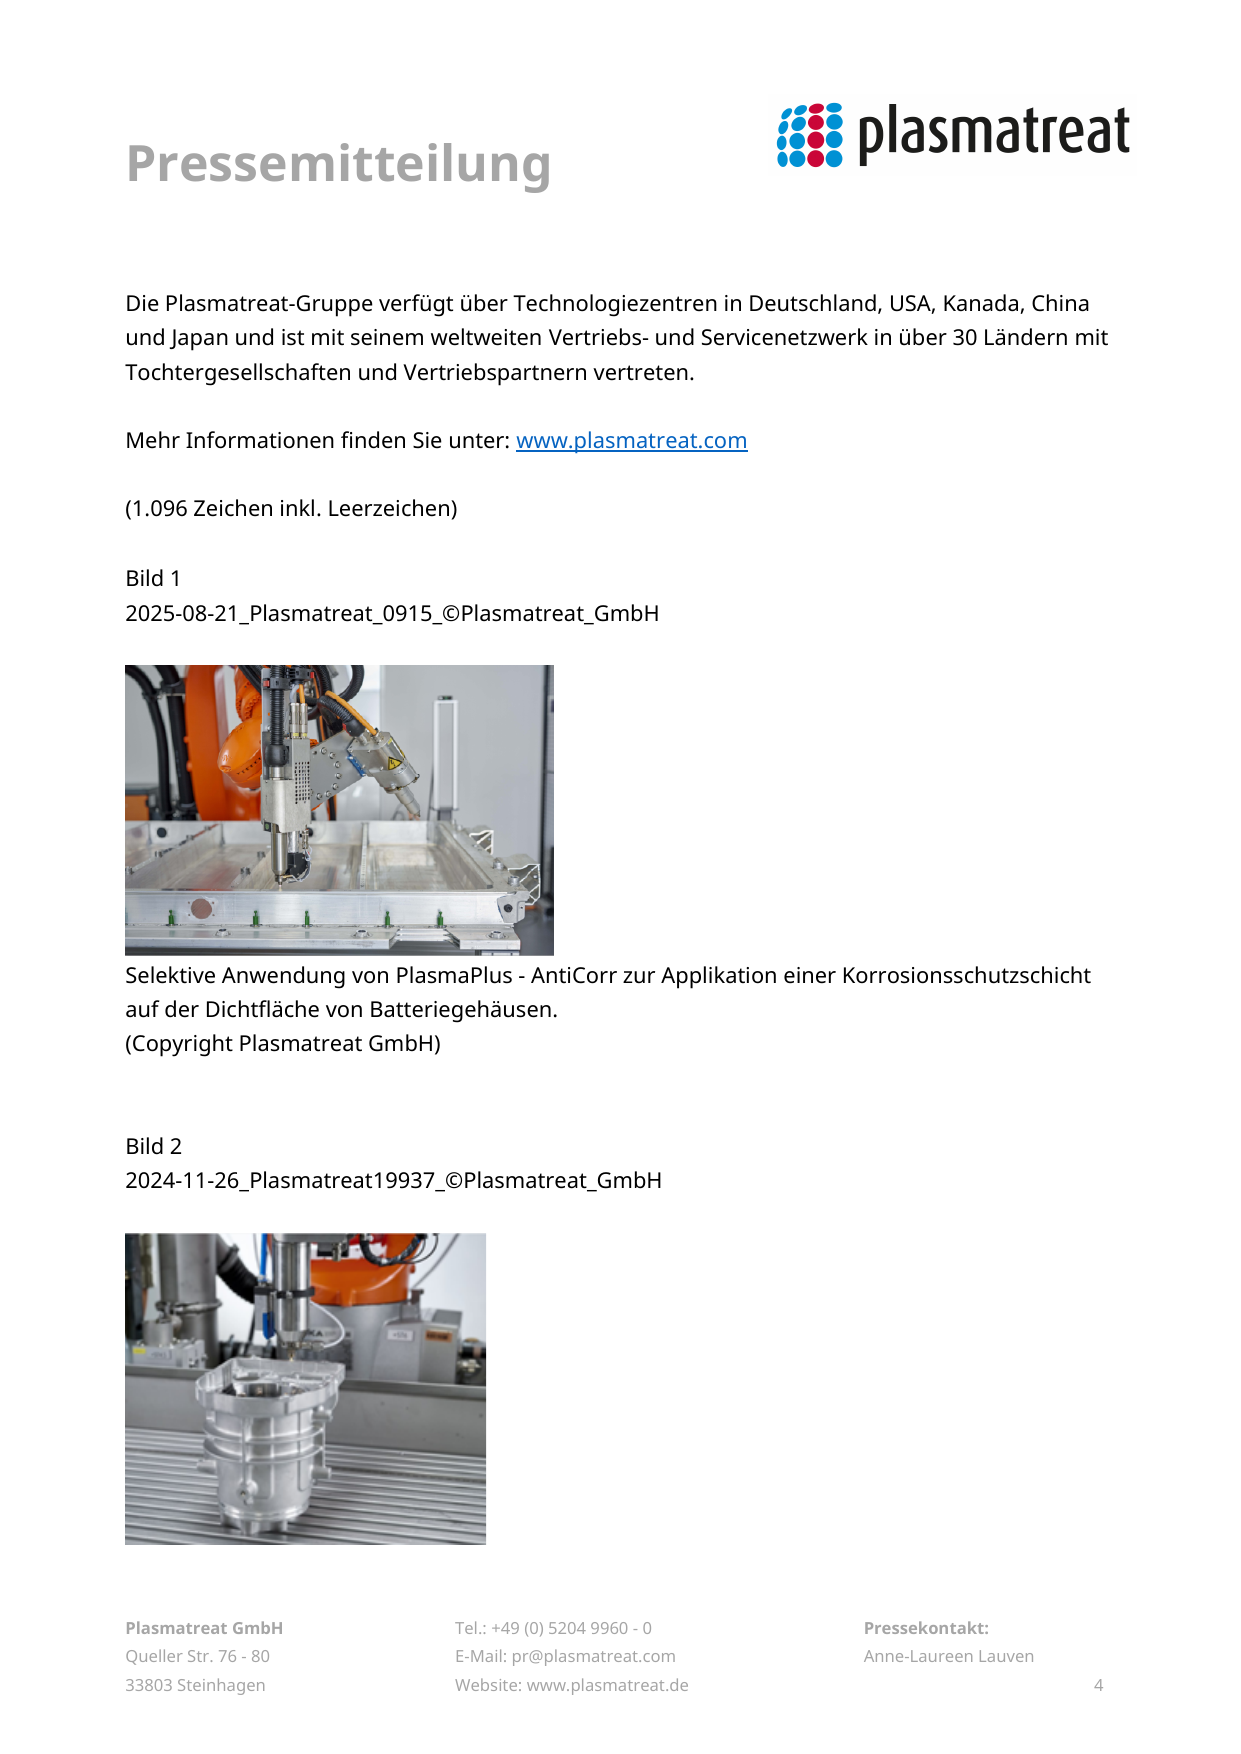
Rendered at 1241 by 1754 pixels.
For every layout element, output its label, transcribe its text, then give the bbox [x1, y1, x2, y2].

text (1.096 Zeichen inkl. Leerzeichen) [125, 493, 1122, 523]
text Die Plasmatreat-Gruppe verfügt über Technologiezentren in Deutschland, USA, Kanada, China und Japan und ist mit seinem weltweiten Vertriebs- und Servicenetzwerk in über 30 Ländern mit Tochtergesellschaften und Vertriebspartnern vertreten. [125, 288, 1122, 386]
text (Copyright Plasmatreat GmbH) [125, 1028, 1122, 1058]
picture [125, 1233, 487, 1545]
text 2024-11-26_Plasmatreat19937_©Plasmatreat_GmbH [125, 1165, 1122, 1195]
text Bild 1 [125, 563, 1122, 593]
text Mehr Informationen finden Sie unter: www.plasmatreat.com [125, 425, 1122, 455]
picture [768, 94, 1138, 176]
text Selektive Anwendung von PlasmaPlus - AntiCorr zur Applikation einer Korrosionsschutzschicht auf der Dichtfläche von Batteriegehäusen. [125, 960, 1122, 1024]
text 2025-08-21_Plasmatreat_0915_©Plasmatreat_GmbH [125, 597, 1122, 627]
text Bild 2 [125, 1131, 1122, 1161]
picture [125, 665, 554, 956]
